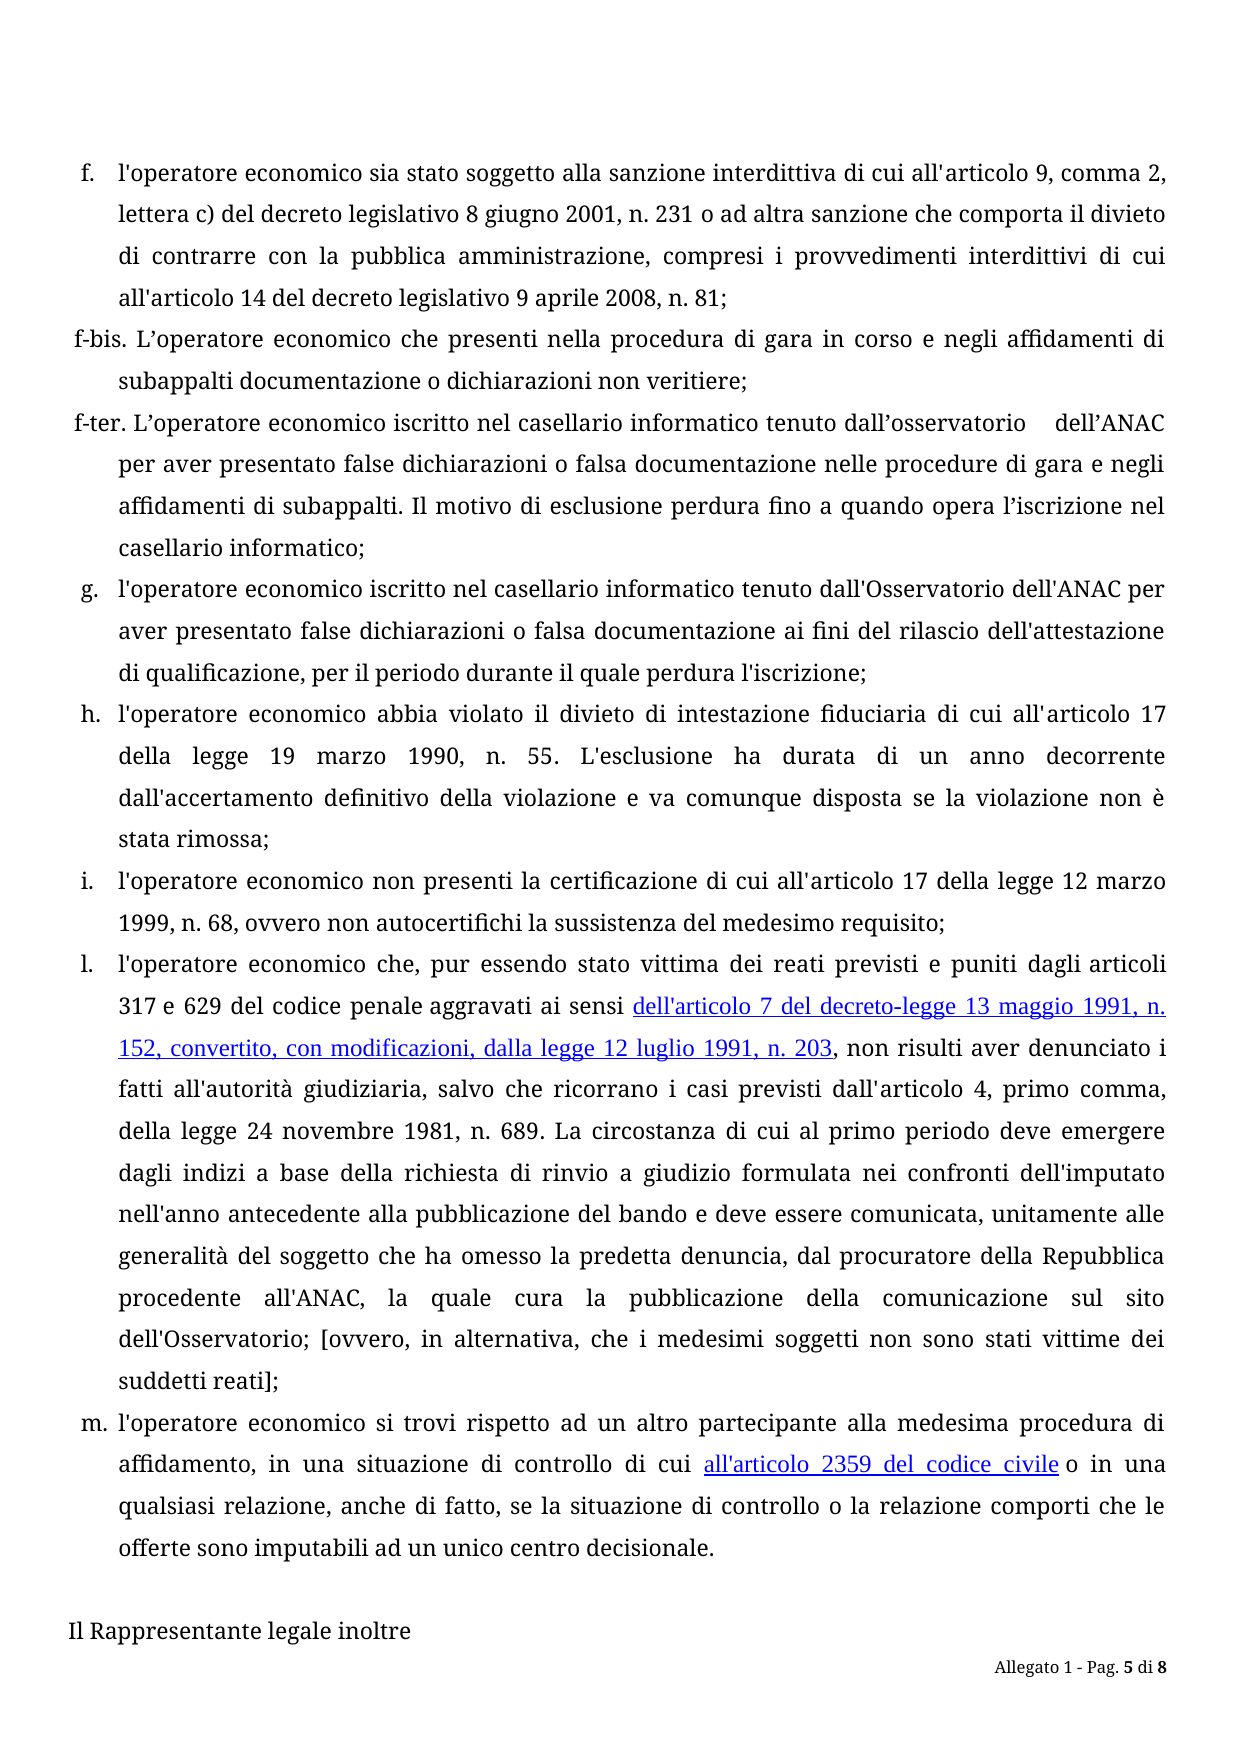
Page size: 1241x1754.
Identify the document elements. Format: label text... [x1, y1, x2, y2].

list l'operatore economico abbia violato il divieto di intestazione fiduciaria di cui all'articolo 17 della legge 19 marzo 1990, n. 55. L'esclusione ha durata di un anno decorrente dall'accertamento definitivo della violazione e va comunque disposta se la violazione non è stata rimossa; [81, 689, 1167, 856]
list f-bis. L’operatore economico che presenti nella procedura di gara in corso e negli affidamenti di subappalti documentazione o dichiarazioni non veritiere; [74, 314, 1167, 398]
list f-ter. L’operatore economico iscritto nel casellario informatico tenuto dall’osservatorio dell’ANAC per aver presentato false dichiarazioni o falsa documentazione nelle procedure di gara e negli affidamenti di subappalti. Il motivo di esclusione perdura fino a quando opera l’iscrizione nel casellario informatico; [74, 398, 1167, 564]
list l'operatore economico iscritto nel casellario informatico tenuto dall'Osservatorio dell'ANAC per aver presentato false dichiarazioni o falsa documentazione ai fini del rilascio dell'attestazione di qualificazione, per il periodo durante il quale perdura l'iscrizione; [81, 564, 1167, 689]
list l'operatore economico si trovi rispetto ad un altro partecipante alla medesima procedura di affidamento, in una situazione di controllo di cui all'articolo 2359 del codice civile o in una qualsiasi relazione, anche di fatto, se la situazione di controllo o la relazione comporti che le offerte sono imputabili ad un unico centro decisionale. [81, 1398, 1167, 1564]
text Il Rappresentante legale inoltre [62, 1606, 1167, 1648]
list l'operatore economico sia stato soggetto alla sanzione interdittiva di cui all'articolo 9, comma 2, lettera c) del decreto legislativo 8 giugno 2001, n. 231 o ad altra sanzione che comporta il divieto di contrarre con la pubblica amministrazione, compresi i provvedimenti interdittivi di cui all'articolo 14 del decreto legislativo 9 aprile 2008, n. 81; [81, 148, 1167, 314]
list l'operatore economico che, pur essendo stato vittima dei reati previsti e puniti dagli articoli 317 e 629 del codice penale aggravati ai sensi dell'articolo 7 del decreto-legge 13 maggio 1991, n. 152, convertito, con modificazioni, dalla legge 12 luglio 1991, n. 203, non risulti aver denunciato i fatti all'autorità giudiziaria, salvo che ricorrano i casi previsti dall'articolo 4, primo comma, della legge 24 novembre 1981, n. 689. La circostanza di cui al primo periodo deve emergere dagli indizi a base della richiesta di rinvio a giudizio formulata nei confronti dell'imputato nell'anno antecedente alla pubblicazione del bando e deve essere comunicata, unitamente alle generalità del soggetto che ha omesso la predetta denuncia, dal procuratore della Repubblica procedente all'ANAC, la quale cura la pubblicazione della comunicazione sul sito dell'Osservatorio; [ovvero, in alternativa, che i medesimi soggetti non sono stati vittime dei suddetti reati]; [81, 939, 1167, 1398]
list l'operatore economico non presenti la certificazione di cui all'articolo 17 della legge 12 marzo 1999, n. 68, ovvero non autocertifichi la sussistenza del medesimo requisito; [81, 856, 1167, 939]
